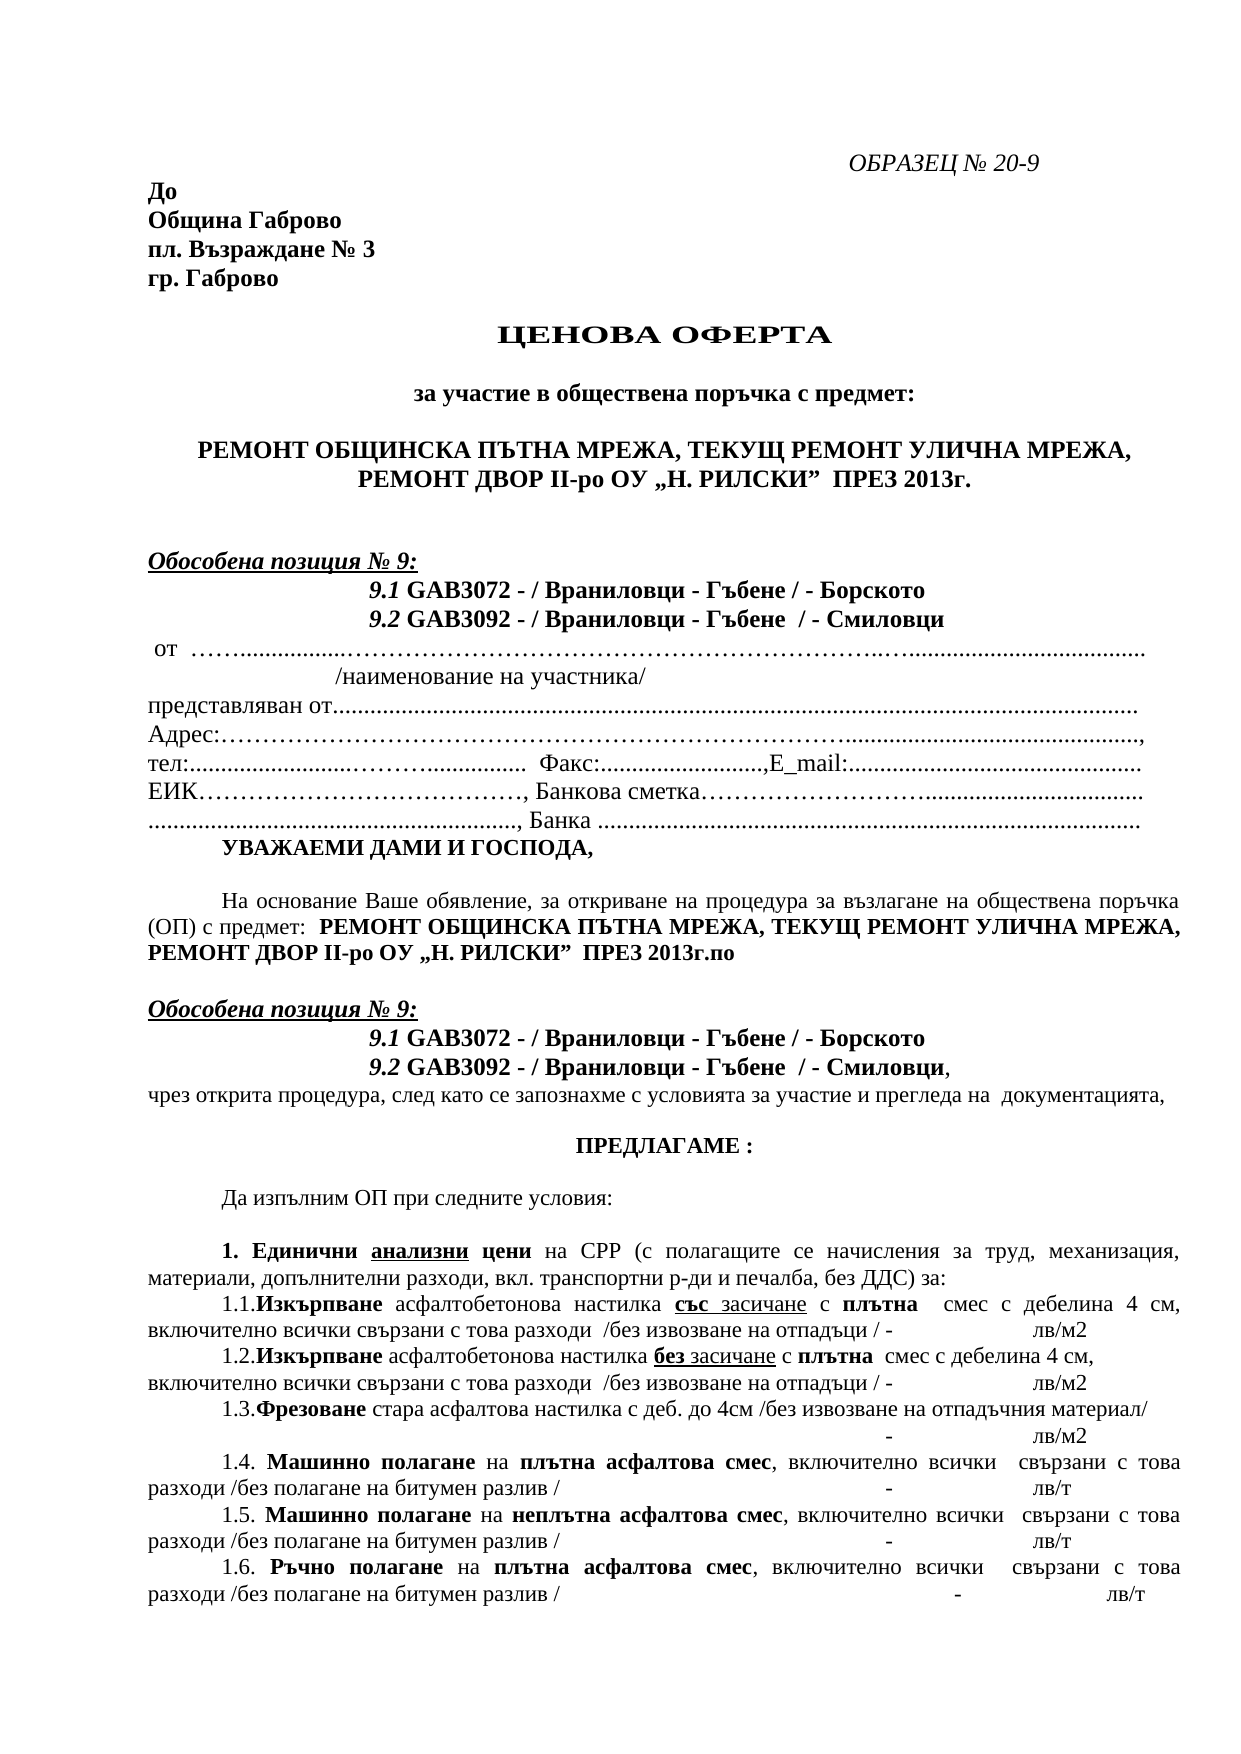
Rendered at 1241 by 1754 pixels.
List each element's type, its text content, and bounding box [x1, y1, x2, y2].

text 9.2 GAB3092 - / Враниловци - Гъбене / - Смиловци [369, 604, 1181, 633]
text ПРЕДЛАГАМЕ : [148, 1132, 1181, 1158]
text 1. Единични анализни цени на СРР (с полагащите се начисления за труд, механизация, материали, допълнителни разходи, вкл. транспортни р-ди и печалба, без ДДС) за: [148, 1237, 1181, 1290]
text До [148, 176, 1181, 205]
text 1.1.Изкърпване асфалтобетонова настилка със засичане с плътна смес с дебелина 4 см, включително всички свързани с това разходи /без извозване на отпадъци / - лв/м2 [148, 1290, 1181, 1343]
text Обособена позиция № 9: [148, 994, 1181, 1023]
text представляван от................................................................................................................................. Адрес:…………………………………………………………………..............................................., тел:..........................………................ Факс:..........................,Е_mail:............................................... [148, 690, 1181, 776]
text Община Габрово [148, 205, 1181, 234]
text 9.2 GAB3092 - / Враниловци - Гъбене / - Смиловци, [369, 1052, 1181, 1081]
text Образец № 20-9 [774, 148, 1181, 176]
text от …….................………………………………………………………..…...................................... [148, 633, 1181, 661]
text Обособена позиция № 9: [148, 546, 1181, 575]
text 1.4. Машинно полагане на плътна асфалтова смес, включително всички свързани с това разходи /без полагане на битумен разлив / - лв/т [148, 1448, 1181, 1501]
text РЕМОНТ ОБЩИНСКА ПЪТНА МРЕЖА, ТЕКУЩ РЕМОНТ УЛИЧНА МРЕЖА, РЕМОНТ ДВОР II-ро ОУ „Н. РИЛСКИ” ПРЕЗ 2013г. [148, 435, 1181, 493]
text ..........................................................., Банка ....................................................................................... [148, 805, 1181, 834]
text /наименование на участника/ [148, 661, 1181, 690]
text 1.2.Изкърпване асфалтобетонова настилка без засичане с плътна смес с дебелина 4 см, [148, 1343, 1181, 1369]
text ЦЕНОВА ОФЕРТА [148, 320, 1181, 349]
text 9.1 GAB3072 - / Враниловци - Гъбене / - Борското [369, 1023, 1181, 1052]
text пл. Възраждане № 3 [148, 234, 1181, 263]
text 1.6. Ръчно полагане на плътна асфалтова смес, включително всички свързани с това разходи /без полагане на битумен разлив / - лв/т [148, 1553, 1181, 1606]
text 9.1 GAB3072 - / Враниловци - Гъбене / - Борското [369, 575, 1181, 604]
text 1.5. Машинно полагане на неплътна асфалтова смес, включително всички свързани с това разходи /без полагане на битумен разлив / - лв/т [148, 1501, 1181, 1553]
text ЕИК…………………………………, Банкова сметка………………………................................... [148, 776, 1181, 805]
text Да изпълним ОП при следните условия: [148, 1184, 1181, 1211]
text УВАЖАЕМИ ДАМИ И ГОСПОДА, [148, 834, 1181, 860]
text гр. Габрово [148, 263, 1181, 291]
text 1.3.Фрезоване стара асфалтова настилка с деб. до 4см /без извозване на отпадъчния материал/ - лв/м2 [148, 1395, 1181, 1448]
text чрез открита процедура, след като се запознахме с условията за участие и прегледа на документацията, [148, 1081, 1181, 1107]
text за участие в обществена поръчка с предмет: [148, 378, 1181, 406]
text включително всички свързани с това разходи /без извозване на отпадъци / - лв/м2 [148, 1369, 1181, 1395]
text На основание Ваше обявление, за откриване на процедура за възлагане на обществена поръчка (ОП) с предмет: РЕМОНТ ОБЩИНСКА ПЪТНА МРЕЖА, ТЕКУЩ РЕМОНТ УЛИЧНА МРЕЖА, РЕМОНТ ДВОР II-ро ОУ „Н. РИЛСКИ” ПРЕЗ 2013г.по [148, 887, 1181, 966]
